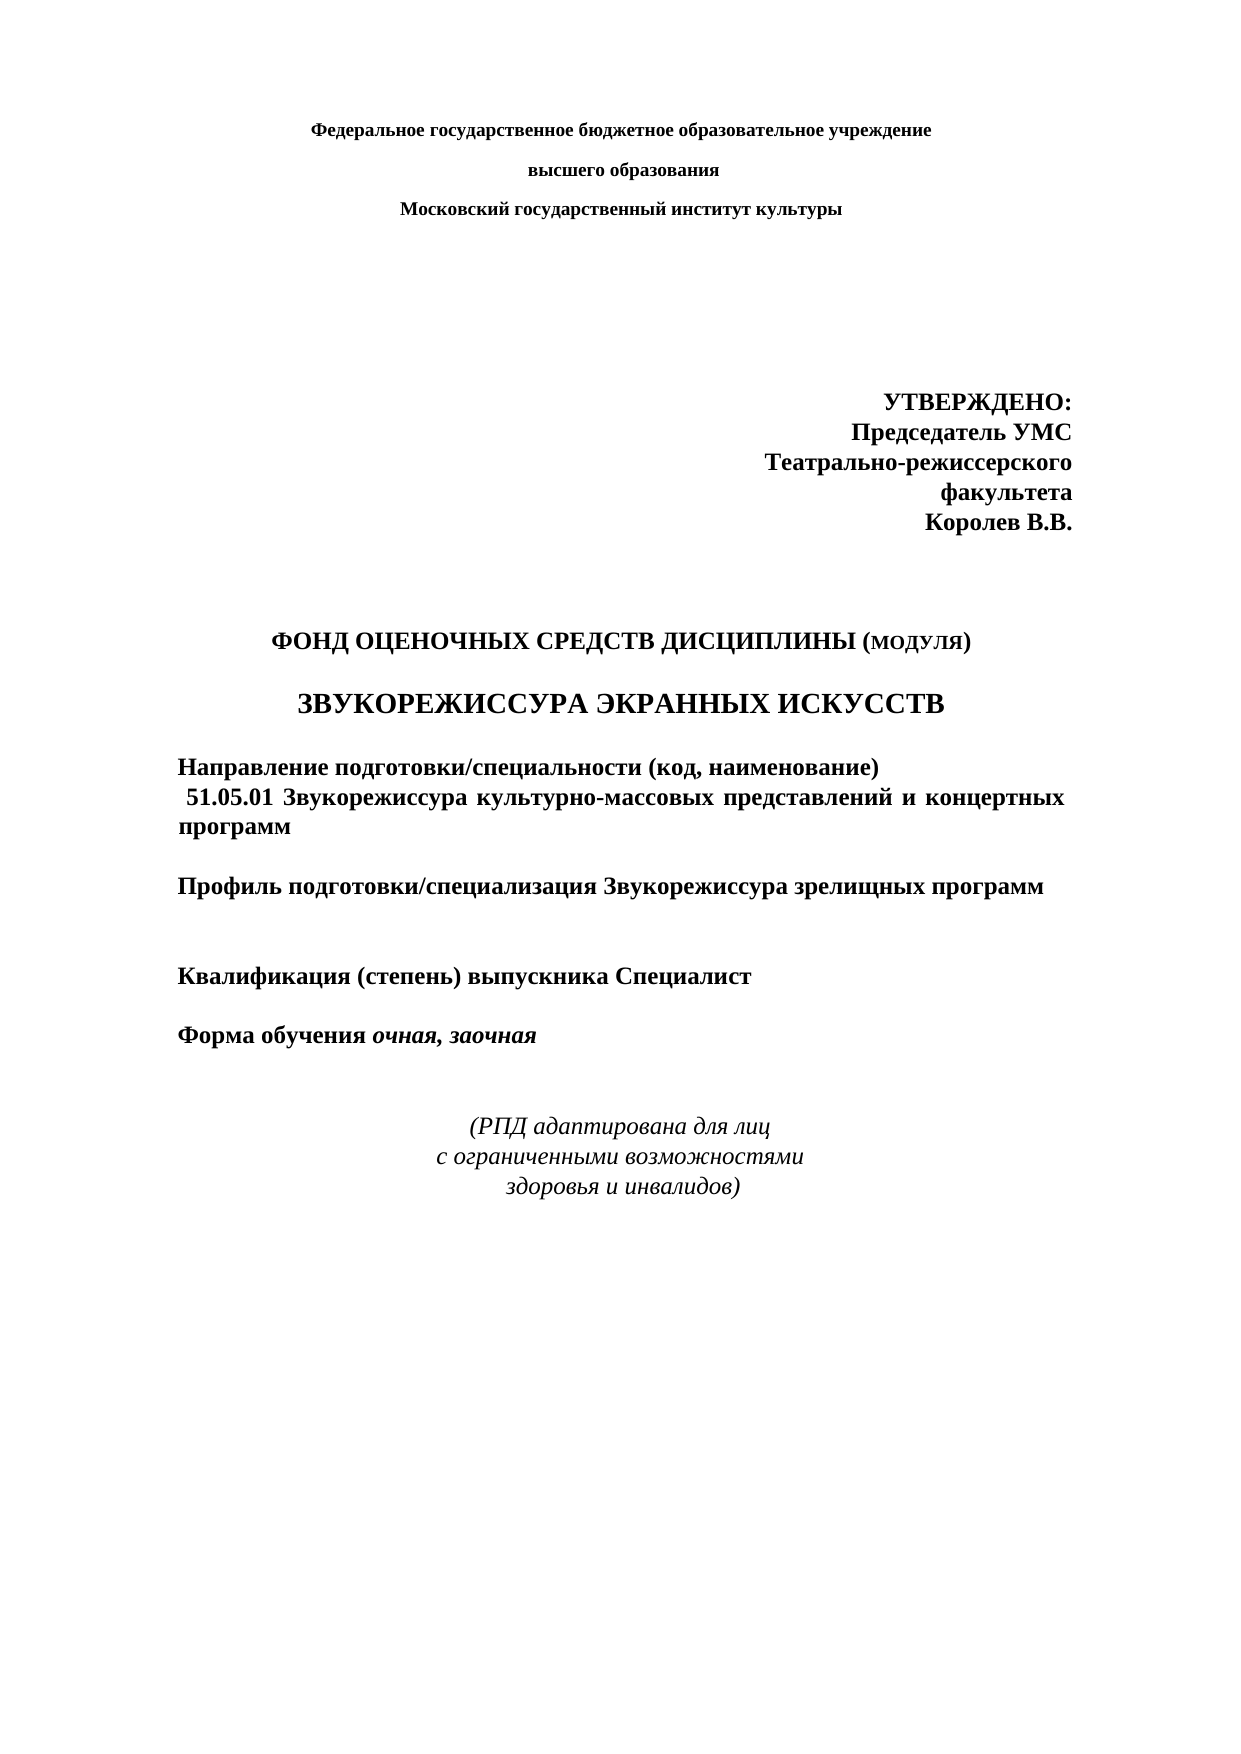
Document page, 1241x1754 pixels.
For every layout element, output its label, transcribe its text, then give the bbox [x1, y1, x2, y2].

text УТВЕРЖДЕНО: [177, 387, 1072, 416]
text Профиль подготовки/специализация Звукорежиссура зрелищных программ [177, 871, 1065, 900]
text ЗВУКОРЕЖИССУРА ЭКРАННЫХ ИСКУССТВ [177, 686, 1065, 719]
text Председатель УМС [177, 417, 1072, 446]
text высшего образования [177, 158, 1065, 196]
text 51.05.01 Звукорежиссура культурно-массовых представлений и концертных программ [177, 782, 1065, 840]
text Театрально-режиссерского [177, 447, 1072, 476]
text с ограниченными возможностями [177, 1141, 1065, 1170]
text Направление подготовки/специальности (код, наименование) [177, 752, 1065, 781]
text факультета [177, 477, 1072, 506]
text (РПД адаптирована для лиц [177, 1111, 1065, 1140]
text Квалификация (степень) выпускника Специалист [177, 961, 1065, 989]
text здоровья и инвалидов) [177, 1171, 1065, 1200]
text Королев В.В. [177, 507, 1072, 535]
text Форма обучения очная, заочная [177, 1021, 1065, 1049]
text ФОНД ОЦЕНОЧНЫХ СРЕДСТВ ДИСЦИПЛИНЫ (модуля) [177, 626, 1065, 655]
text Федеральное государственное бюджетное образовательное учреждение [177, 118, 1065, 157]
text Московский государственный институт культуры [177, 198, 1065, 236]
